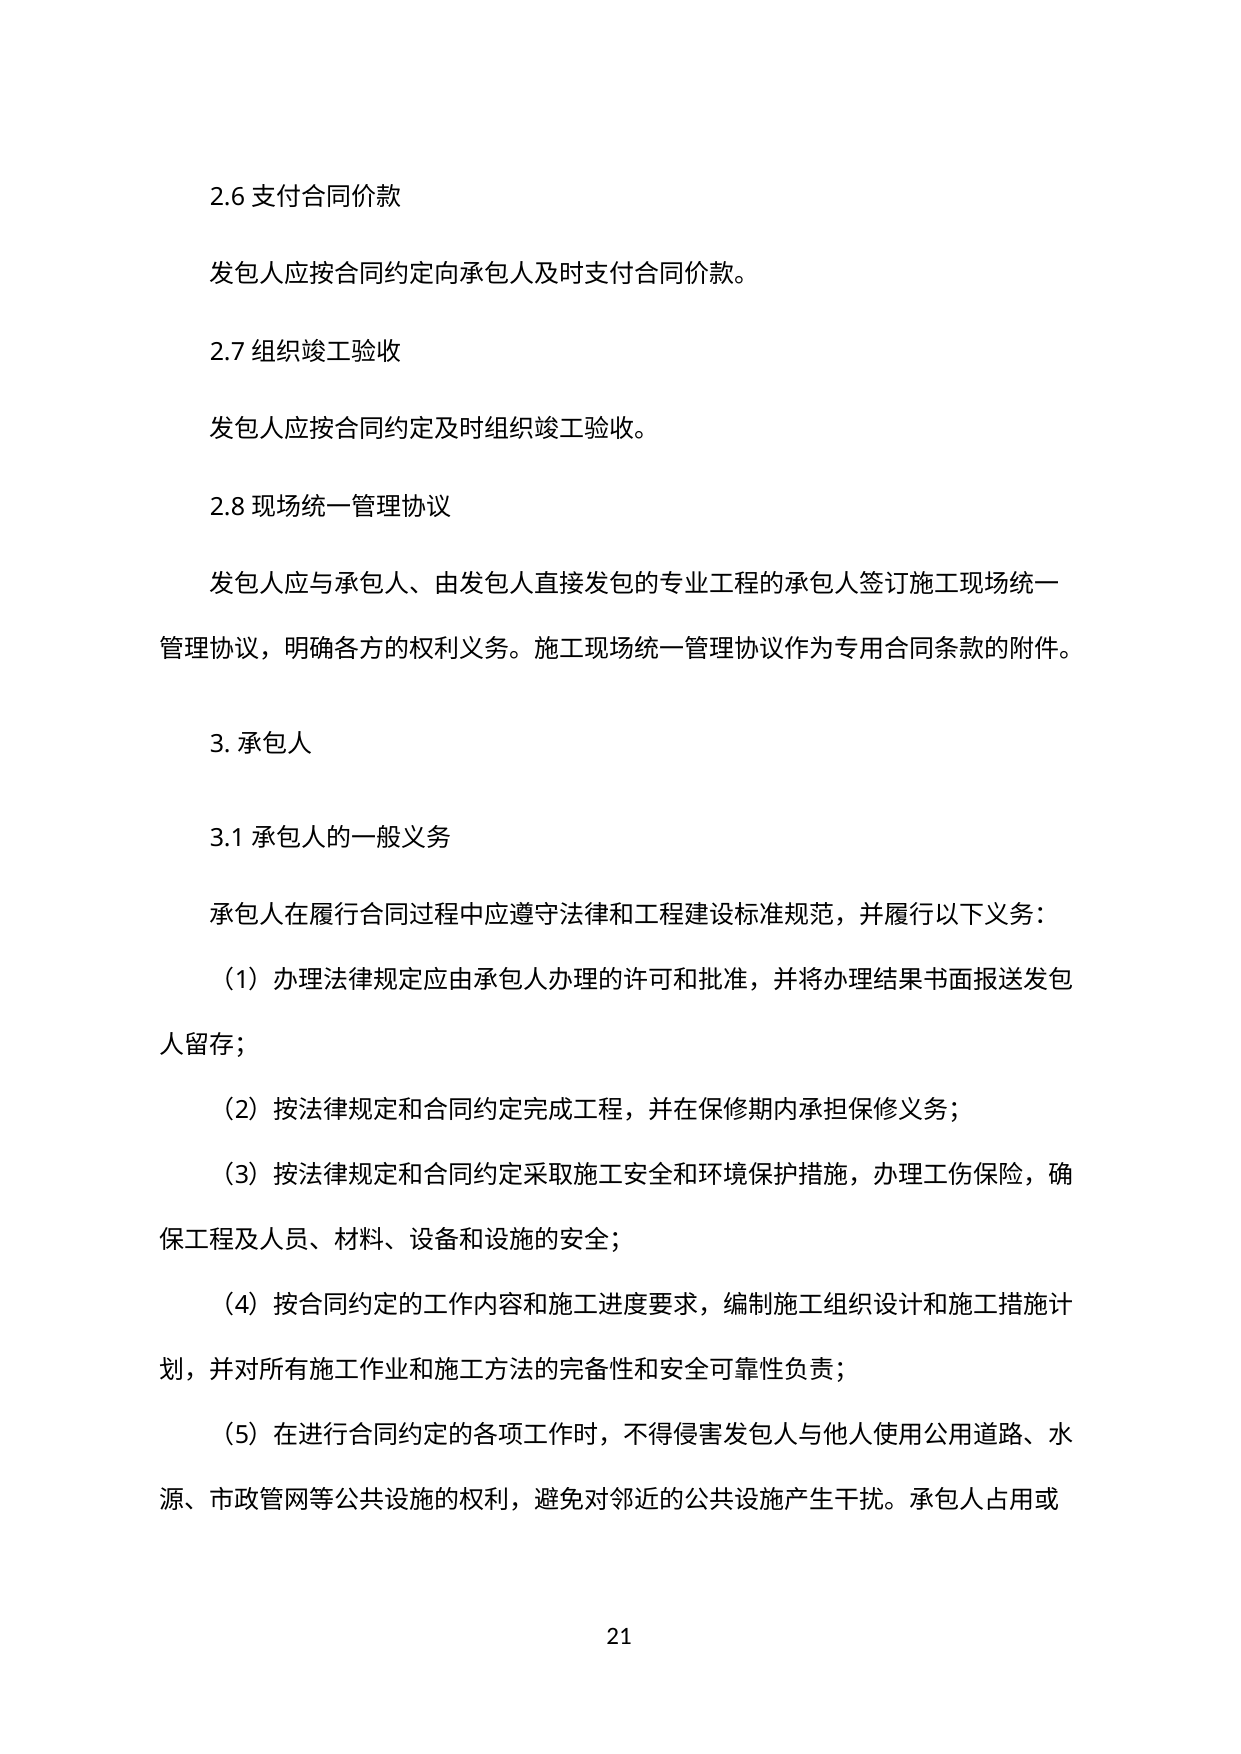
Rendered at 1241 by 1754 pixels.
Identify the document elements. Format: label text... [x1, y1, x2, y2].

subtitle 2.6 支付合同价款 [159, 162, 1078, 227]
text （4）按合同约定的工作内容和施工进度要求，编制施工组织设计和施工措施计划，并对所有施工作业和施工方法的完备性和安全可靠性负责； [159, 1270, 1078, 1400]
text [159, 1400, 1078, 1530]
text 发包人应按合同约定向承包人及时支付合同价款。 [159, 239, 1078, 304]
text 发包人应按合同约定及时组织竣工验收。 [159, 394, 1078, 459]
subtitle 2.7 组织竣工验收 [159, 317, 1078, 382]
text （2）按法律规定和合同约定完成工程，并在保修期内承担保修义务； [159, 1075, 1078, 1140]
subtitle 3.1 承包人的一般义务 [159, 803, 1078, 868]
subtitle 2.8 现场统一管理协议 [159, 472, 1078, 537]
text （3）按法律规定和合同约定采取施工安全和环境保护措施，办理工伤保险，确保工程及人员、材料、设备和设施的安全； [159, 1140, 1078, 1270]
list 办理法律规定应由承包人办理的许可和批准，并将办理结果书面报送发包人留存； [159, 945, 1078, 1075]
text 发包人应与承包人、由发包人直接发包的专业工程的承包人签订施工现场统一管理协议，明确各方的权利义务。施工现场统一管理协议作为专用合同条款的附件。 [159, 549, 1078, 679]
subtitle 3. 承包人 [159, 709, 1078, 774]
text 承包人在履行合同过程中应遵守法律和工程建设标准规范，并履行以下义务： [159, 880, 1078, 945]
